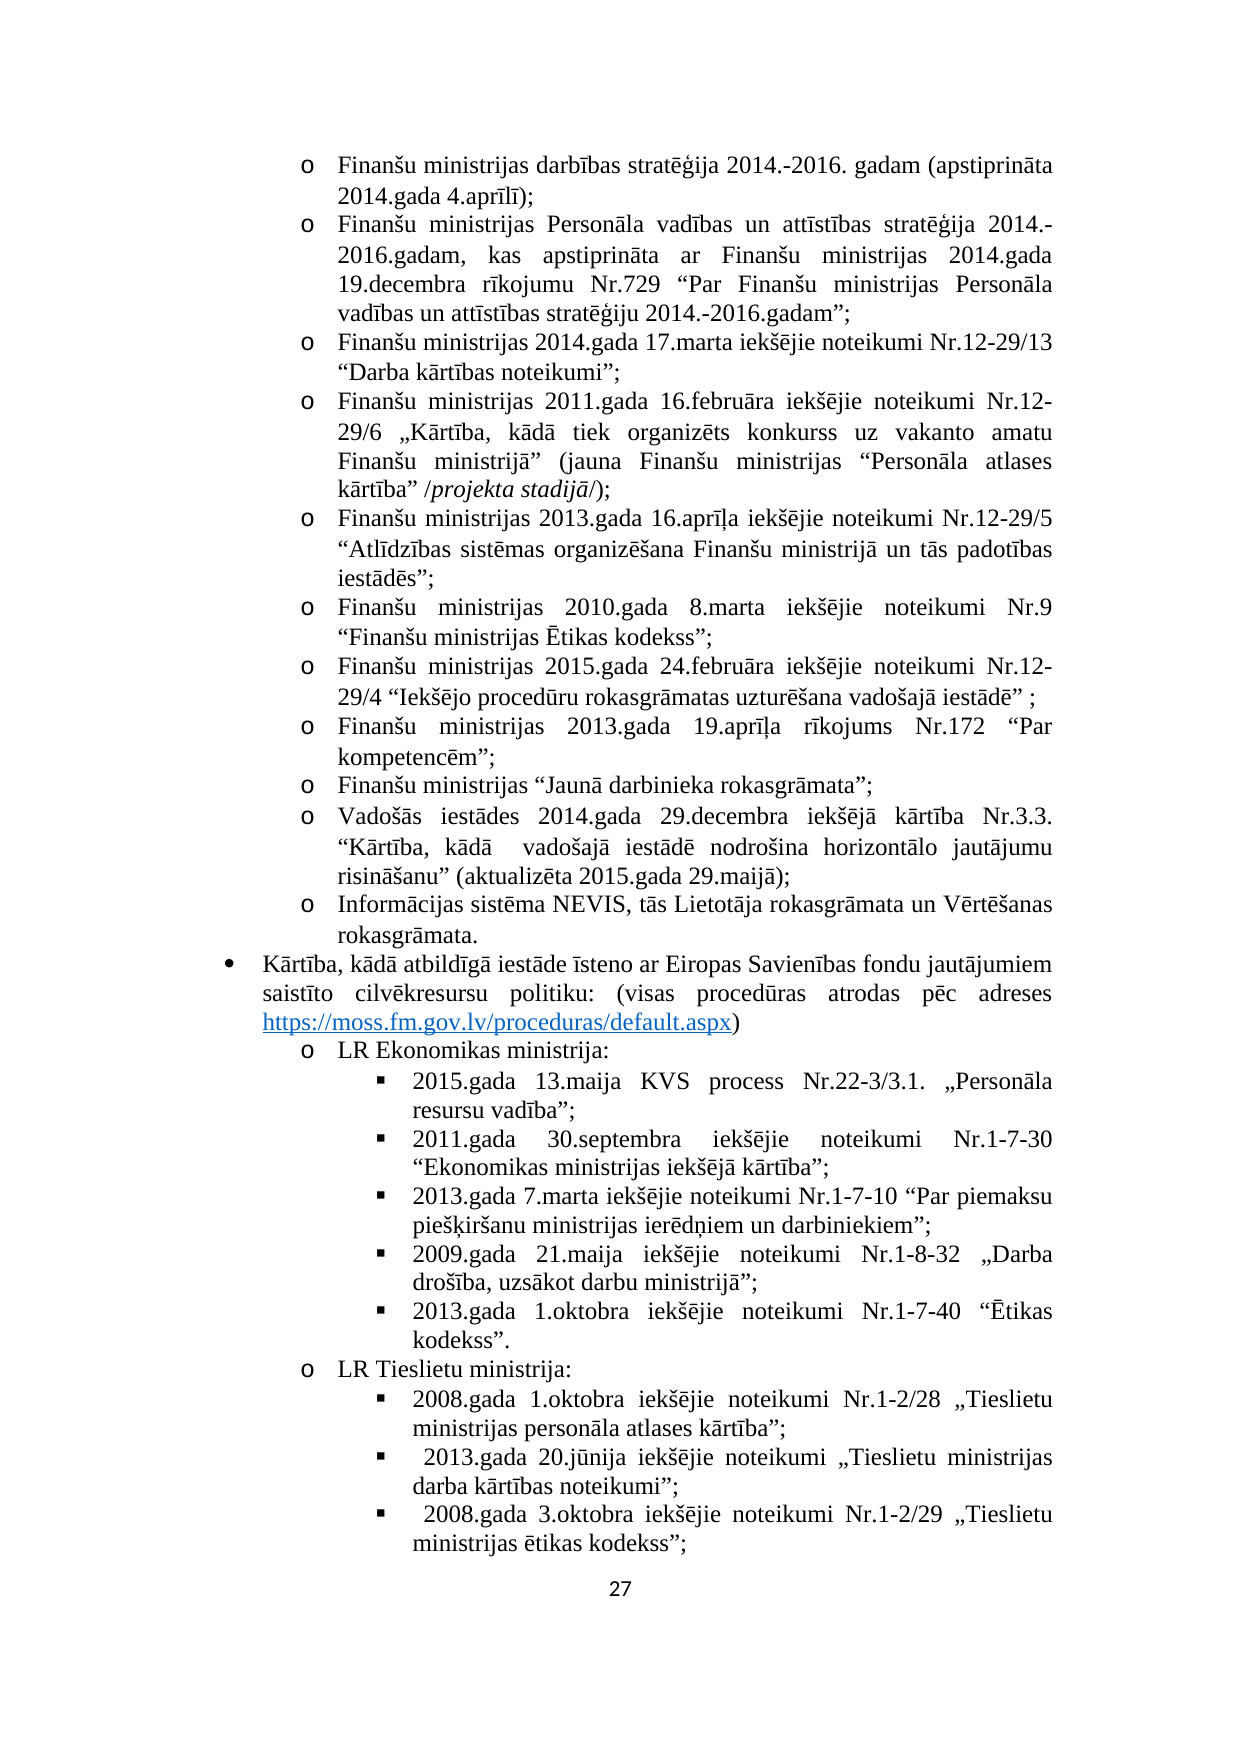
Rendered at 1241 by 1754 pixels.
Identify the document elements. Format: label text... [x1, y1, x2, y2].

list 2009.gada 21.maija iekšējie noteikumi Nr.1-8-32 „Darba drošība, uzsākot darbu ministrijā”; [375, 1239, 1053, 1296]
list Vadošās iestādes 2014.gada 29.decembra iekšējā kārtība Nr.3.3. “Kārtība, kādā vadošajā iestādē nodrošina horizontālo jautājumu risināšanu” (aktualizēta 2015.gada 29.maijā); [300, 801, 1053, 889]
list 2015.gada 13.maija KVS process Nr.22-3/3.1. „Personāla resursu vadība”; [375, 1066, 1053, 1124]
list 2008.gada 3.oktobra iekšējie noteikumi Nr.1-2/29 „Tieslietu ministrijas ētikas kodekss”; [375, 1499, 1053, 1557]
list LR Ekonomikas ministrija: [300, 1035, 1053, 1066]
list 2013.gada 20.jūnija iekšējie noteikumi „Tieslietu ministrijas darba kārtības noteikumi”; [375, 1442, 1053, 1499]
list Finanšu ministrijas Personāla vadības un attīstības stratēģija 2014.-2016.gadam, kas apstiprināta ar Finanšu ministrijas 2014.gada 19.decembra rīkojumu Nr.729 “Par Finanšu ministrijas Personāla vadības un attīstības stratēģiju 2014.-2016.gadam”; [300, 209, 1053, 327]
list LR Tieslietu ministrija: [300, 1354, 1053, 1384]
list Kārtība, kādā atbildīgā iestāde īsteno ar Eiropas Savienības fondu jautājumiem saistīto cilvēkresursu politiku: (visas procedūras atrodas pēc adreses https://moss.fm.gov.lv/proceduras/default.aspx) [225, 949, 1053, 1035]
list Finanšu ministrijas 2014.gada 17.marta iekšējie noteikumi Nr.12-29/13 “Darba kārtības noteikumi”; [300, 327, 1053, 386]
list Finanšu ministrijas 2013.gada 19.aprīļa rīkojums Nr.172 “Par kompetencēm”; [300, 711, 1053, 770]
list Finanšu ministrijas 2011.gada 16.februāra iekšējie noteikumi Nr.12-29/6 „Kārtība, kādā tiek organizēts konkurss uz vakanto amatu Finanšu ministrijā” (jauna Finanšu ministrijas “Personāla atlases kārtība” /projekta stadijā/); [300, 386, 1053, 503]
list 2008.gada 1.oktobra iekšējie noteikumi Nr.1-2/28 „Tieslietu ministrijas personāla atlases kārtība”; [375, 1384, 1053, 1442]
list Finanšu ministrijas 2013.gada 16.aprīļa iekšējie noteikumi Nr.12-29/5 “Atlīdzības sistēmas organizēšana Finanšu ministrijā un tās padotības iestādēs”; [300, 503, 1053, 592]
list 2013.gada 1.oktobra iekšējie noteikumi Nr.1-7-40 “Ētikas kodekss”. [375, 1296, 1053, 1354]
list 2011.gada 30.septembra iekšējie noteikumi Nr.1-7-30 “Ekonomikas ministrijas iekšējā kārtība”; [375, 1124, 1053, 1181]
list Finanšu ministrijas 2015.gada 24.februāra iekšējie noteikumi Nr.12-29/4 “Iekšējo procedūru rokasgrāmatas uzturēšana vadošajā iestādē” ; [300, 651, 1053, 711]
list Informācijas sistēma NEVIS, tās Lietotāja rokasgrāmata un Vērtēšanas rokasgrāmata. [300, 889, 1053, 949]
list Finanšu ministrijas 2010.gada 8.marta iekšējie noteikumi Nr.9 “Finanšu ministrijas Ētikas kodekss”; [300, 592, 1053, 651]
list Finanšu ministrijas darbības stratēģija 2014.-2016. gadam (apstiprināta 2014.gada 4.aprīlī); [300, 150, 1053, 209]
list Finanšu ministrijas “Jaunā darbinieka rokasgrāmata”; [300, 770, 1053, 801]
list 2013.gada 7.marta iekšējie noteikumi Nr.1-7-10 “Par piemaksu piešķiršanu ministrijas ierēdņiem un darbiniekiem”; [375, 1181, 1053, 1239]
